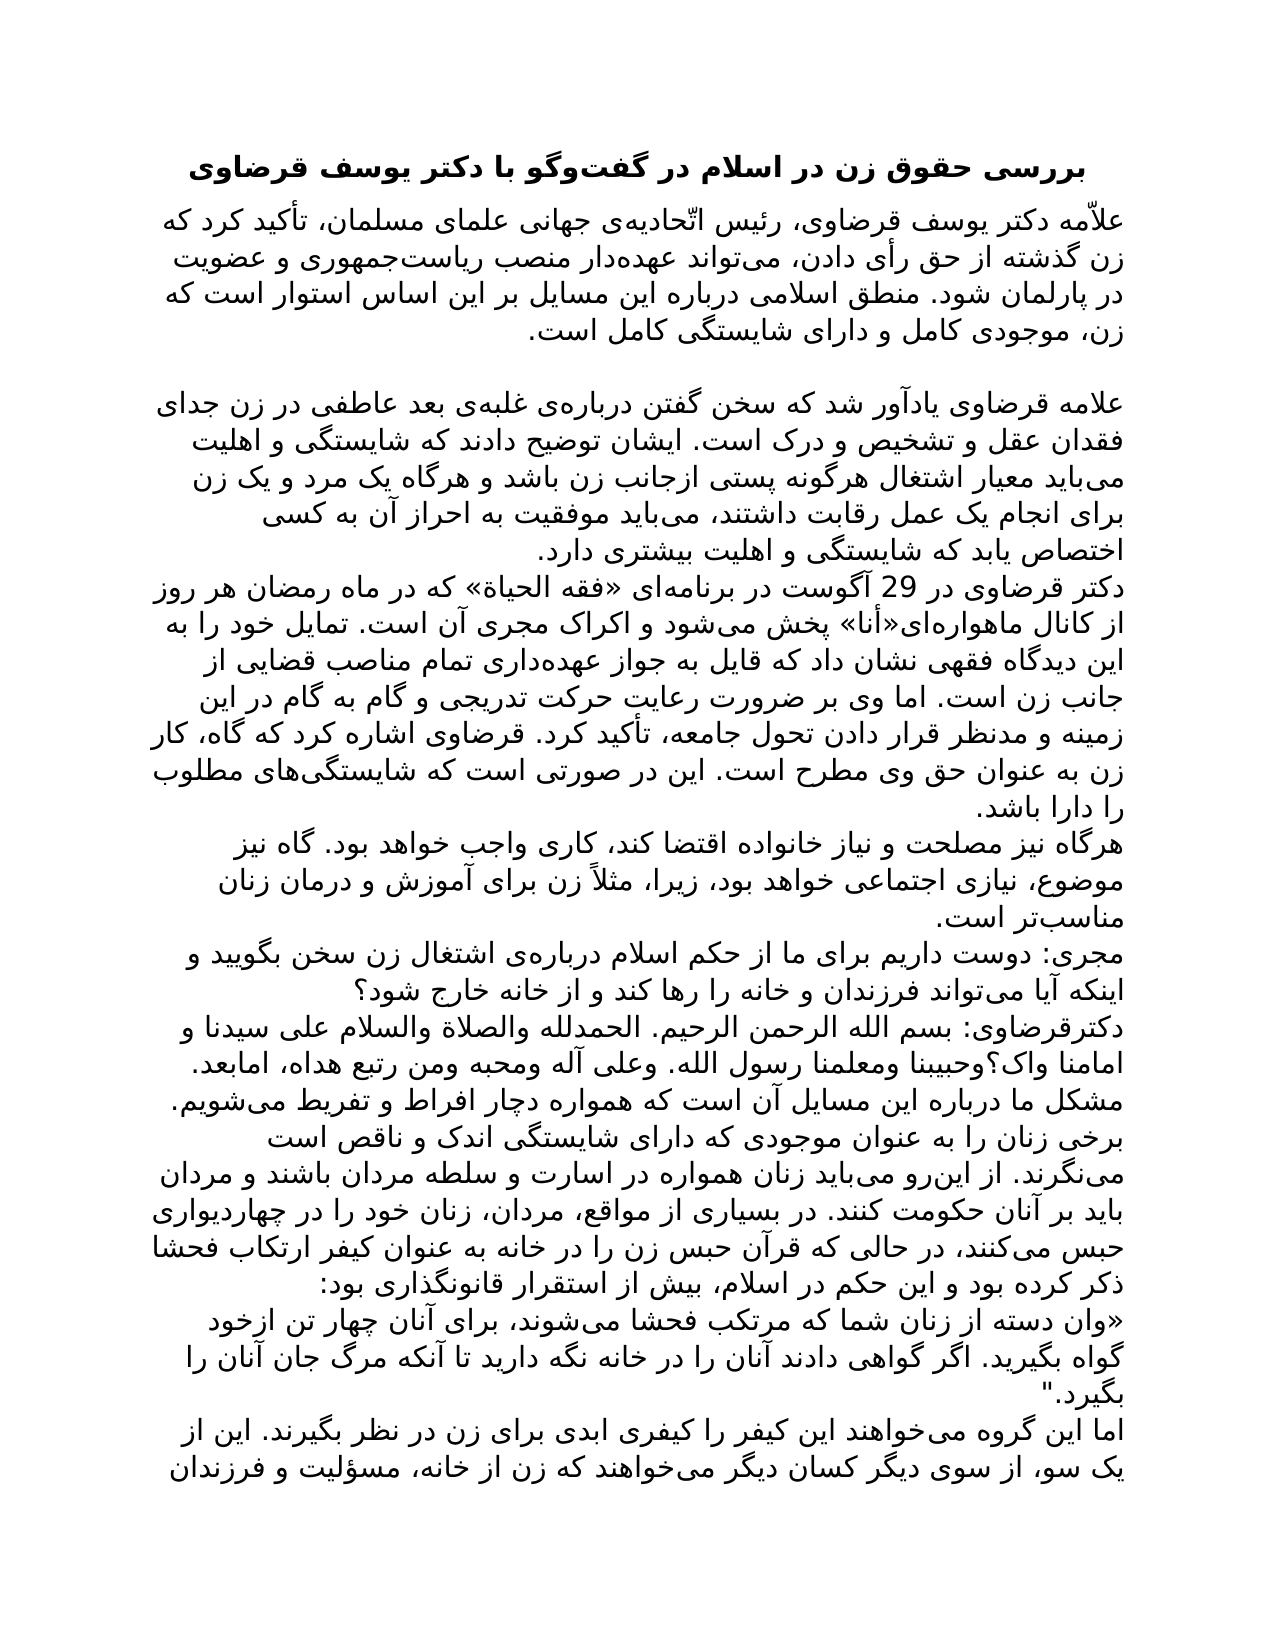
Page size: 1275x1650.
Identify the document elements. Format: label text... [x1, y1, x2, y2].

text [150, 203, 1125, 1484]
text بررسی حقوق زن در اسلام در گفت‌وگو با دکتر یوسف قرضاوی [150, 150, 1125, 184]
